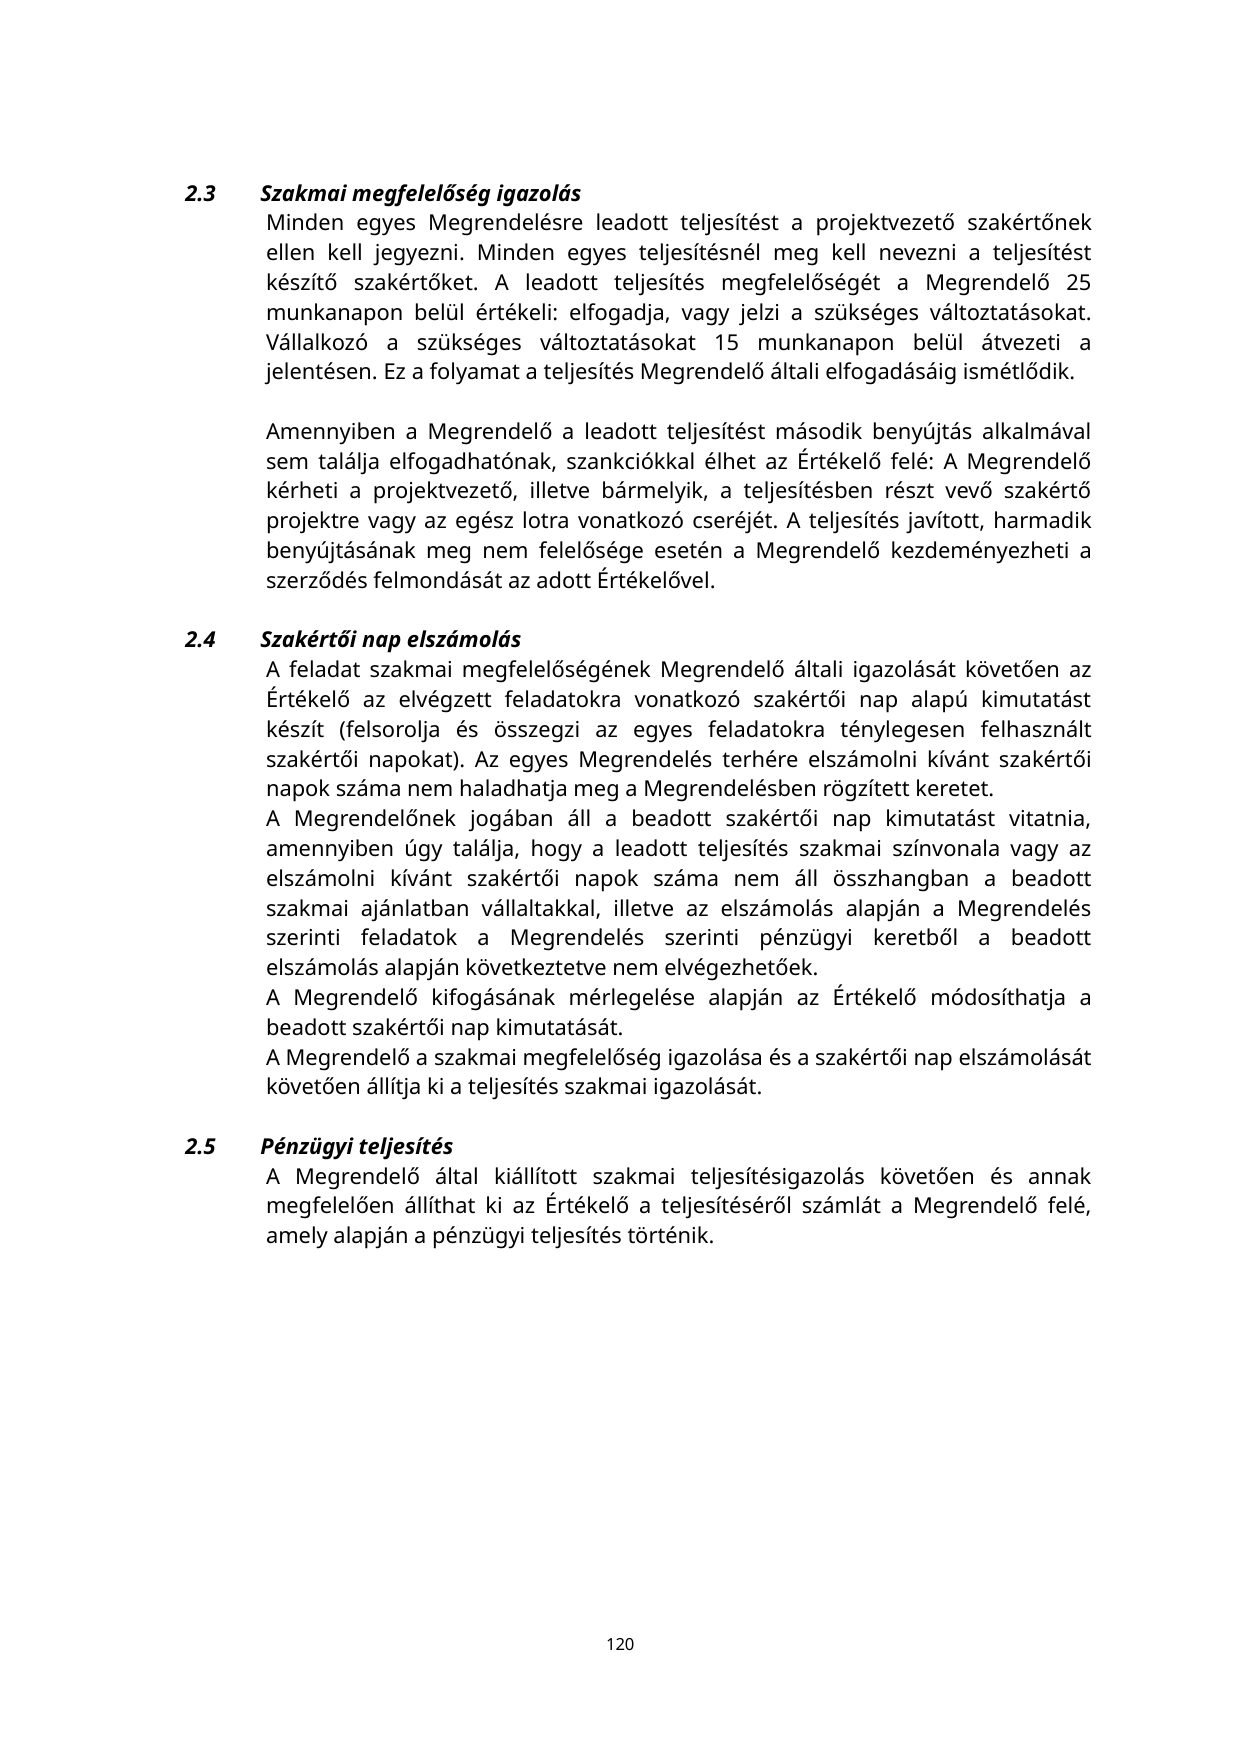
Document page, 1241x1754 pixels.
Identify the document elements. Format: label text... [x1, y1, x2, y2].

text A Megrendelő által kiállított szakmai teljesítésigazolás követően és annak megfelelően állíthat ki az Értékelő a teljesítéséről számlát a Megrendelő felé, amely alapján a pénzügyi teljesítés történik. [266, 1161, 1092, 1250]
text Minden egyes Megrendelésre leadott teljesítést a projektvezető szakértőnek ellen kell jegyezni. Minden egyes teljesítésnél meg kell nevezni a teljesítést készítő szakértőket. A leadott teljesítés megfelelőségét a Megrendelő 25 munkanapon belül értékeli: elfogadja, vagy jelzi a szükséges változtatásokat. Vállalkozó a szükséges változtatásokat 15 munkanapon belül átvezeti a jelentésen. Ez a folyamat a teljesítés Megrendelő általi elfogadásáig ismétlődik. [266, 207, 1092, 386]
text A Megrendelőnek jogában áll a beadott szakértői nap kimutatást vitatnia, amennyiben úgy találja, hogy a leadott teljesítés szakmai színvonala vagy az elszámolni kívánt szakértői napok száma nem áll összhangban a beadott szakmai ajánlatban vállaltakkal, illetve az elszámolás alapján a Megrendelés szerinti feladatok a Megrendelés szerinti pénzügyi keretből a beadott elszámolás alapján következtetve nem elvégezhetőek. [266, 803, 1092, 982]
text A Megrendelő a szakmai megfelelőség igazolása és a szakértői nap elszámolását követően állítja ki a teljesítés szakmai igazolását. [266, 1041, 1092, 1101]
text A Megrendelő kifogásának mérlegelése alapján az Értékelő módosíthatja a beadott szakértői nap kimutatását. [266, 982, 1092, 1041]
text Amennyiben a Megrendelő a leadott teljesítést második benyújtás alkalmával sem találja elfogadhatónak, szankciókkal élhet az Értékelő felé: A Megrendelő kérheti a projektvezető, illetve bármelyik, a teljesítésben részt vevő szakértő projektre vagy az egész lotra vonatkozó cseréjét. A teljesítés javított, harmadik benyújtásának meg nem felelősége esetén a Megrendelő kezdeményezheti a szerződés felmondását az adott Értékelővel. [266, 416, 1092, 594]
subtitle Szakmai megfelelőség igazolás [185, 177, 1092, 207]
subtitle Pénzügyi teljesítés [185, 1131, 1092, 1161]
text A feladat szakmai megfelelőségének Megrendelő általi igazolását követően az Értékelő az elvégzett feladatokra vonatkozó szakértői nap alapú kimutatást készít (felsorolja és összegzi az egyes feladatokra ténylegesen felhasznált szakértői napokat). Az egyes Megrendelés terhére elszámolni kívánt szakértői napok száma nem haladhatja meg a Megrendelésben rögzített keretet. [266, 654, 1092, 803]
subtitle Szakértői nap elszámolás [185, 624, 1092, 654]
